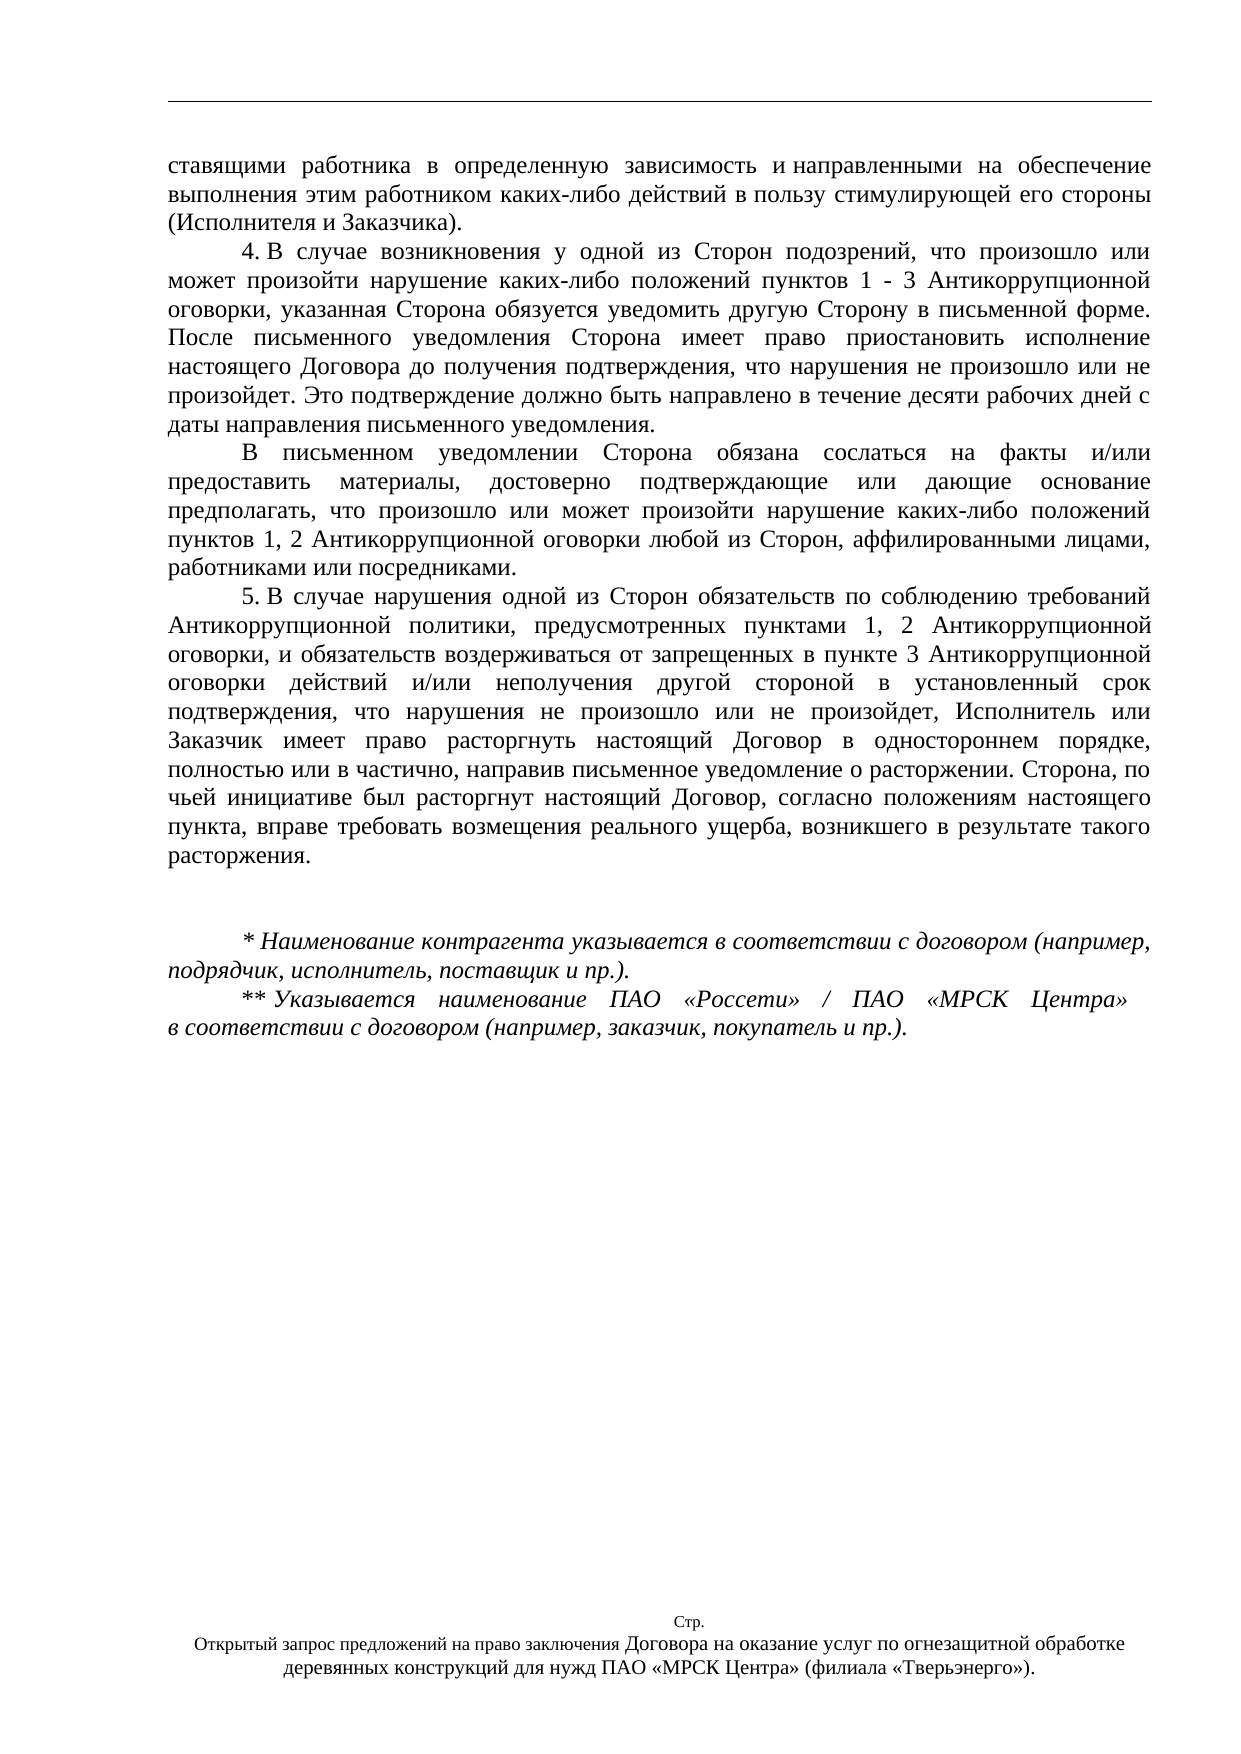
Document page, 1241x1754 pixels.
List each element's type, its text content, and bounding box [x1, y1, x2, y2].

text 5. В случае нарушения одной из Сторон обязательств по соблюдению требований Антикоррупционной политики, предусмотренных пунктами 1, 2 Антикоррупционной оговорки, и обязательств воздерживаться от запрещенных в пункте 3 Антикоррупционной оговорки действий и/или неполучения другой стороной в установленный срок подтверждения, что нарушения не произошло или не произойдет, Исполнитель или Заказчик имеет право расторгнуть настоящий Договор в одностороннем порядке, полностью или в частично, направив письменное уведомление о расторжении. Сторона, по чьей инициативе был расторгнут настоящий Договор, согласно положениям настоящего пункта, вправе требовать возмещения реального ущерба, возникшего в результате такого расторжения. [168, 581, 1152, 869]
text ** Указывается наименование ПАО «Россети» / ПАО «МРСК Центра» в соответствии с договором (например, заказчик, покупатель и пр.). [168, 984, 1152, 1041]
text 4. В случае возникновения у одной из Сторон подозрений, что произошло или может произойти нарушение каких-либо положений пунктов 1 - 3 Антикоррупционной оговорки, указанная Сторона обязуется уведомить другую Сторону в письменной форме. После письменного уведомления Сторона имеет право приостановить исполнение настоящего Договора до получения подтверждения, что нарушения не произошло или не произойдет. Это подтверждение должно быть направлено в течение десяти рабочих дней с даты направления письменного уведомления. [168, 236, 1152, 437]
text В письменном уведомлении Сторона обязана сослаться на факты и/или предоставить материалы, достоверно подтверждающие или дающие основание предполагать, что произошло или может произойти нарушение каких-либо положений пунктов 1, 2 Антикоррупционной оговорки любой из Сторон, аффилированными лицами, работниками или посредниками. [168, 437, 1152, 581]
text * Наименование контрагента указывается в соответствии с договором (например, подрядчик, исполнитель, поставщик и пр.). [168, 926, 1152, 984]
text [168, 150, 1152, 236]
